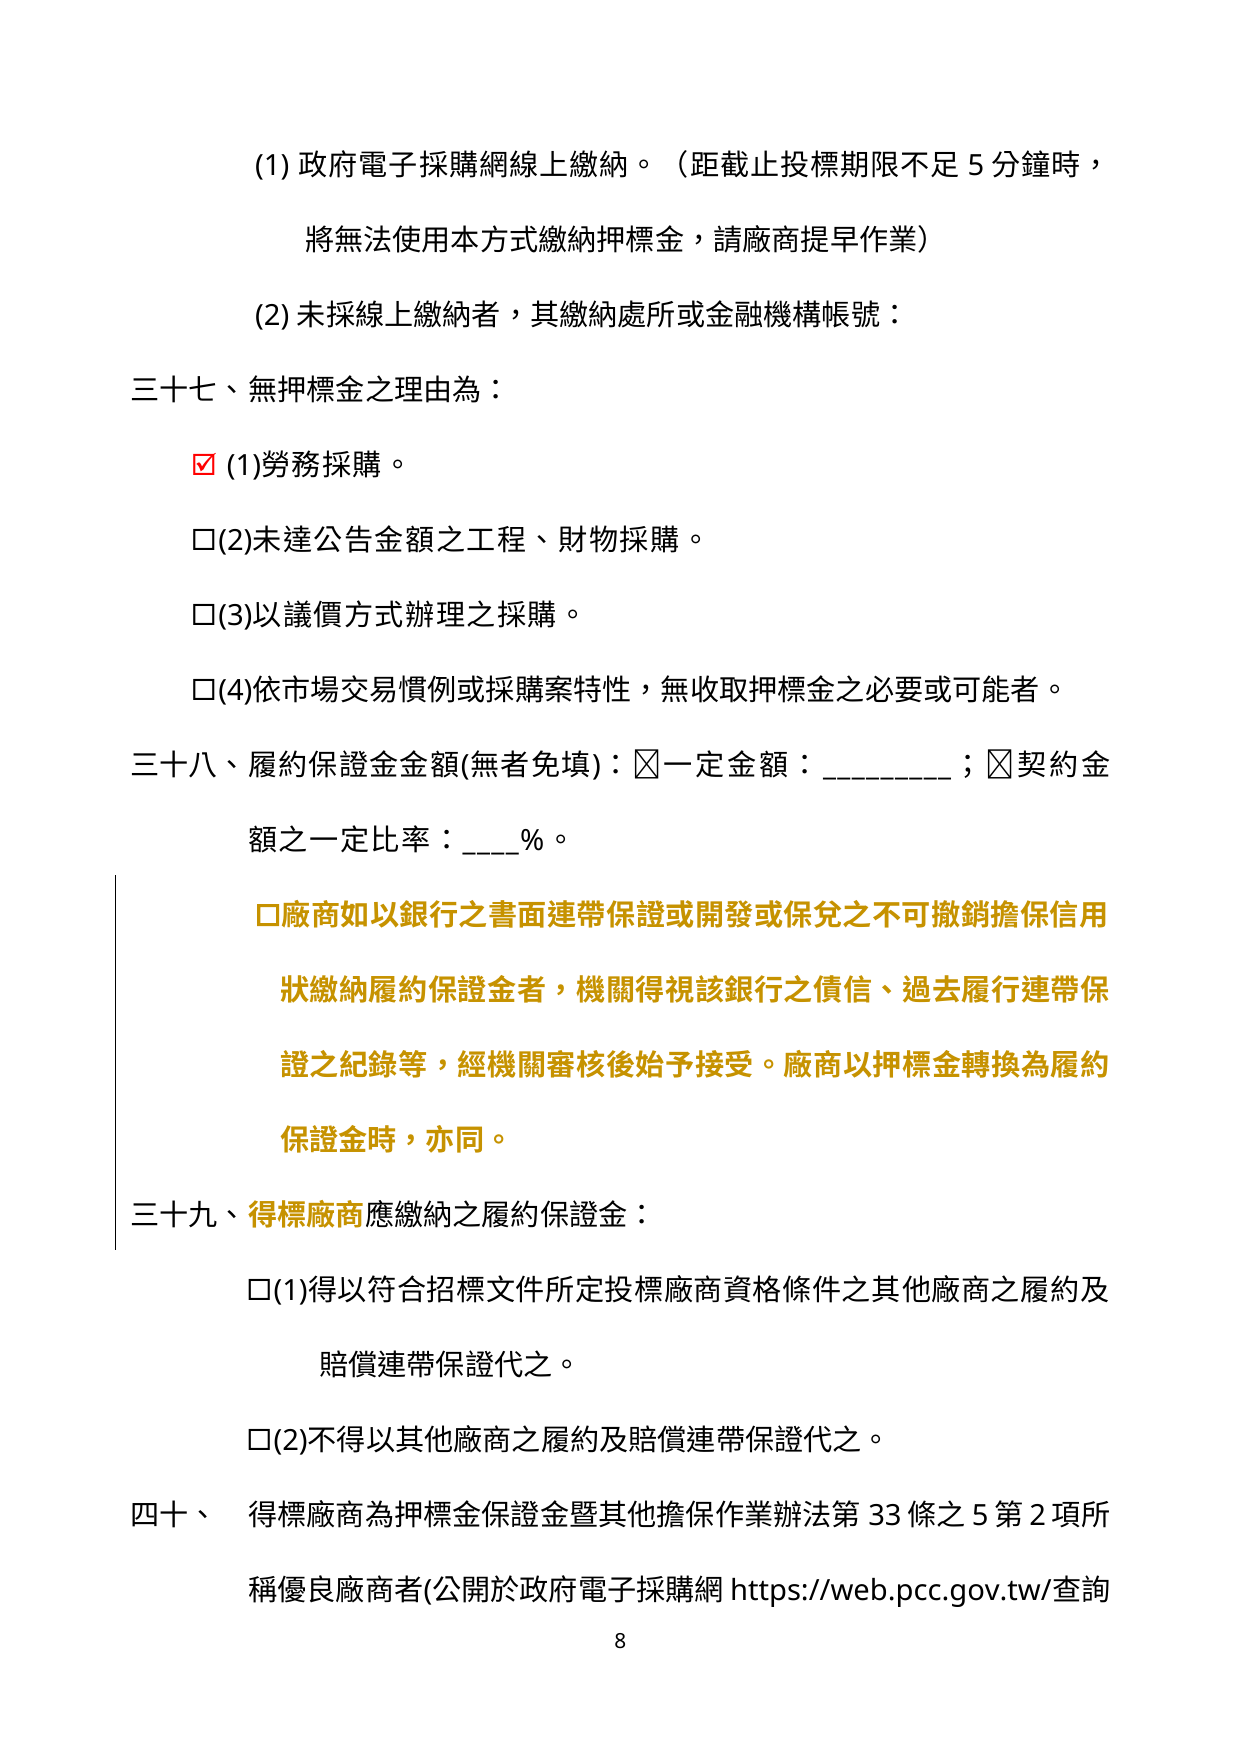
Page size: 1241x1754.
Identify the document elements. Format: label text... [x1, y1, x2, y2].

text (2)未達公告金額之工程、財物採購。 [130, 500, 1110, 575]
text (1)勞務採購。 [130, 425, 1110, 500]
text (1) 政府電子採購網線上繳納。（距截止投標期限不足5分鐘時，將無法使用本方式繳納押標金，請廠商提早作業） [255, 125, 1110, 275]
text (2) 未採線上繳納者，其繳納處所或金融機構帳號： [255, 275, 1110, 350]
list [130, 1475, 1110, 1625]
list 履約保證金金額(無者免填)：一定金額：_________；契約金額之一定比率：____%。 [130, 725, 1110, 875]
text (1)得以符合招標文件所定投標廠商資格條件之其他廠商之履約及賠償連帶保證代之。 [246, 1250, 1110, 1400]
list 無押標金之理由為： [130, 350, 1110, 425]
text 廠商如以銀行之書面連帶保證或開發或保兌之不可撤銷擔保信用狀繳納履約保證金者，機關得視該銀行之債信、過去履行連帶保證之紀錄等，經機關審核後始予接受。廠商以押標金轉換為履約保證金時，亦同。 [255, 875, 1110, 1175]
text (3)以議價方式辦理之採購。 [130, 575, 1110, 650]
text (4)依市場交易慣例或採購案特性，無收取押標金之必要或可能者。 [130, 650, 1110, 725]
list 得標廠商應繳納之履約保證金： [130, 1175, 1110, 1250]
text (2)不得以其他廠商之履約及賠償連帶保證代之。 [246, 1400, 1110, 1475]
